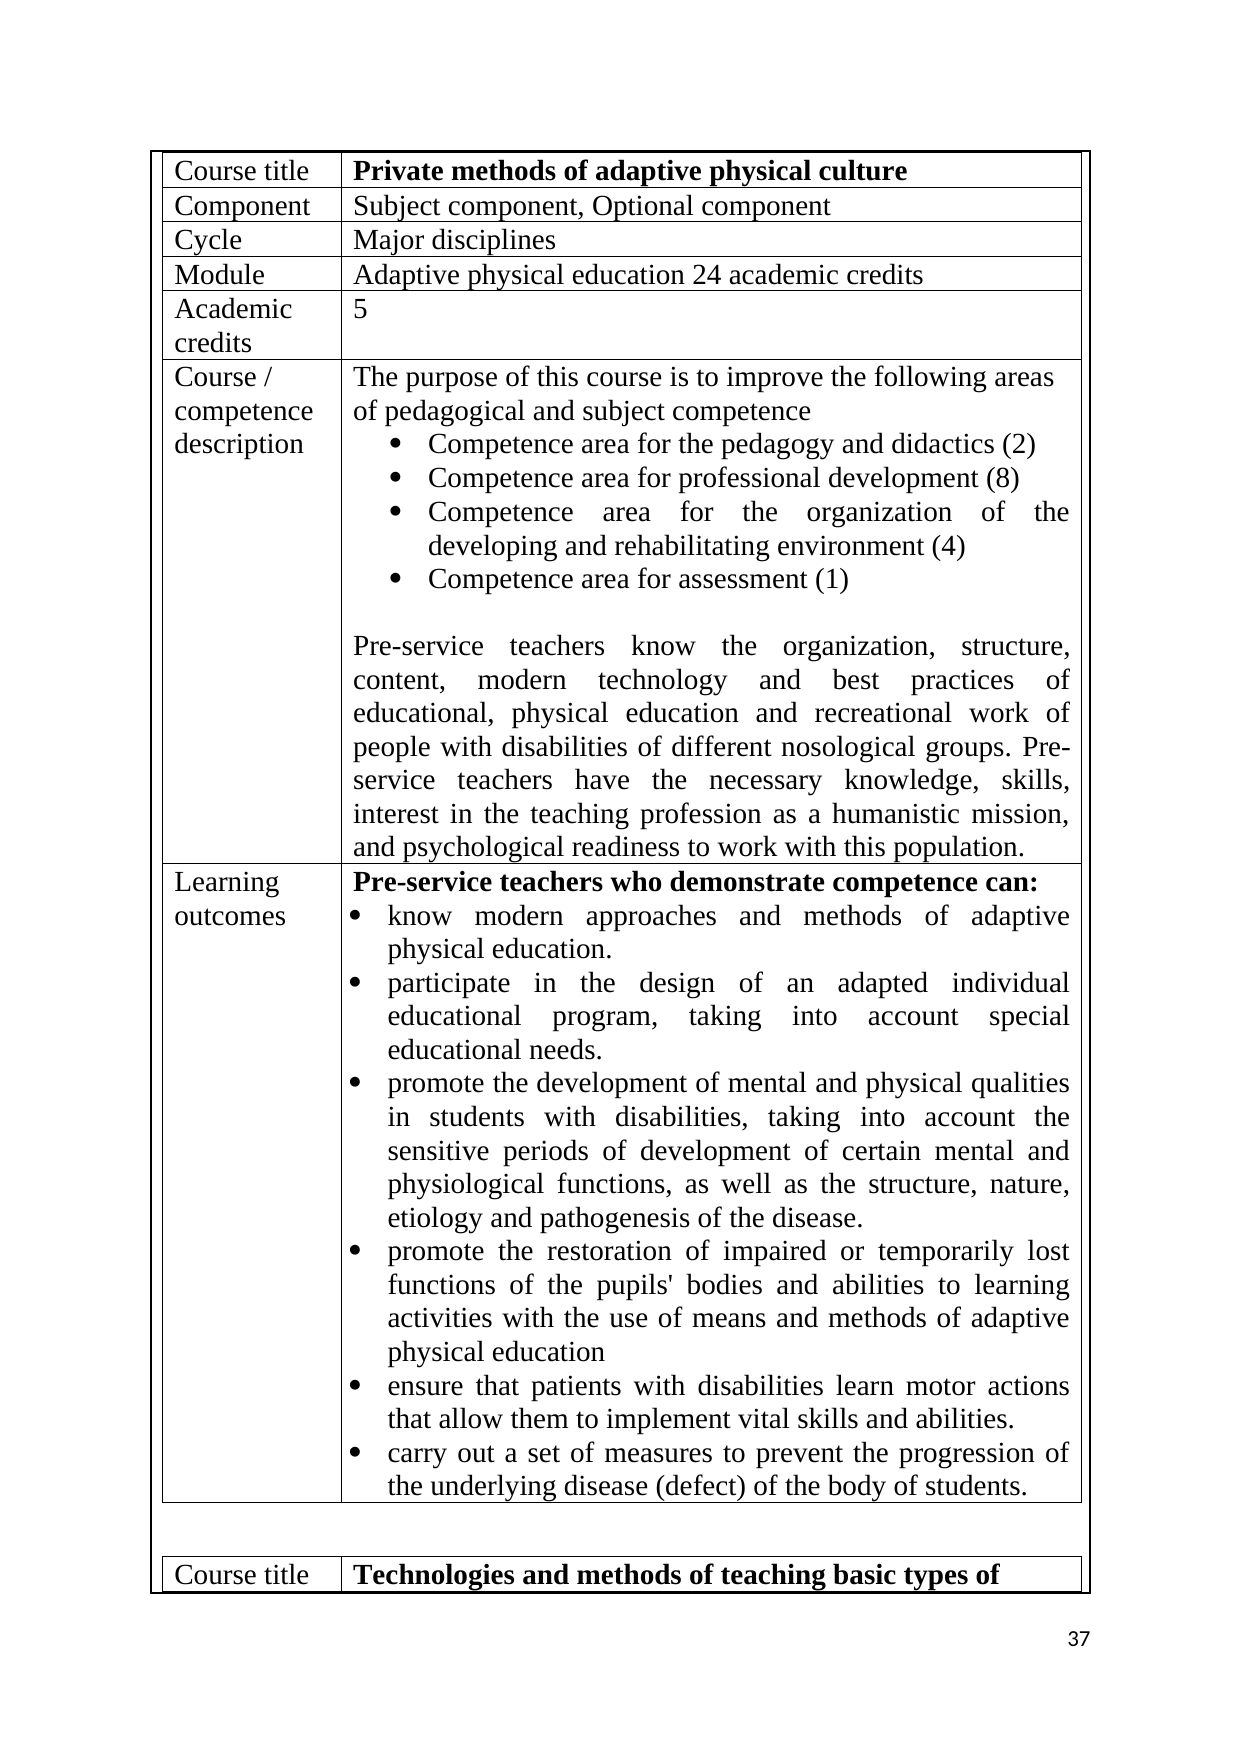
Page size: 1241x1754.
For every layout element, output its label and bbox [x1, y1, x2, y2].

table_cell [152, 152, 1089, 1592]
